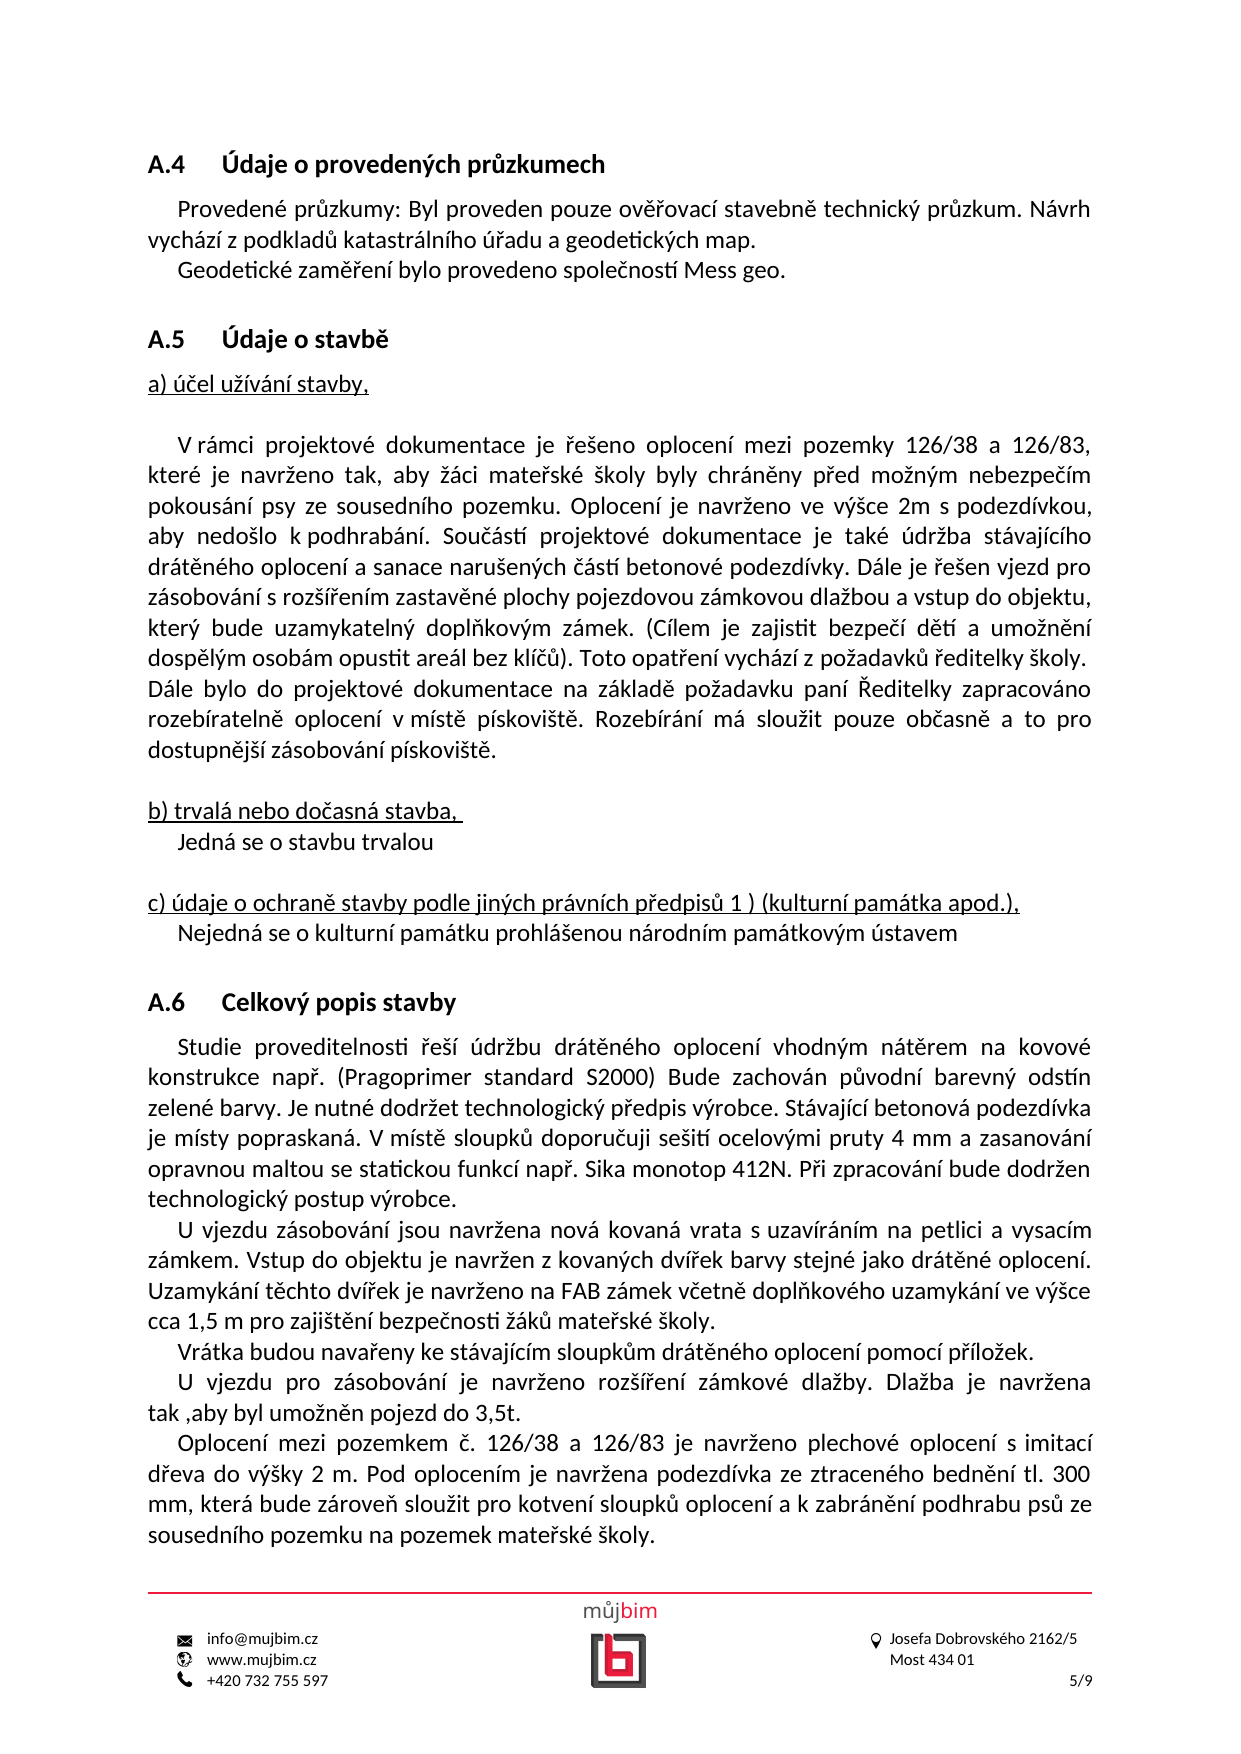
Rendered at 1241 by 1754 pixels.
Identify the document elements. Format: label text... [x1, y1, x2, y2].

text Jedná se o stavbu trvalou [148, 826, 1092, 856]
text U vjezdu zásobování jsou navržena nová kovaná vrata s uzavíráním na petlici a vysacím zámkem. Vstup do objektu je navržen z kovaných dvířek barvy stejné jako drátěné oplocení. Uzamykání těchto dvířek je navrženo na FAB zámek včetně doplňkového uzamykání ve výšce cca 1,5 m pro zajištění bezpečnosti žáků mateřské školy. [148, 1214, 1092, 1336]
text Studie proveditelnosti řeší údržbu drátěného oplocení vhodným nátěrem na kovové konstrukce např. (Pragoprimer standard S2000) Bude zachován původní barevný odstín zelené barvy. Je nutné dodržet technologický předpis výrobce. Stávající betonová podezdívka je místy popraskaná. V místě sloupků doporučuji sešití ocelovými pruty 4 mm a zasanování opravnou maltou se statickou funkcí např. Sika monotop 412N. Při zpracování bude dodržen technologický postup výrobce. [148, 1031, 1092, 1214]
picture [868, 1633, 884, 1649]
text b) trvalá nebo dočasná stavba, [148, 795, 1092, 826]
text a) účel užívání stavby, [148, 368, 1092, 398]
picture [177, 1652, 193, 1667]
text Oplocení mezi pozemkem č. 126/38 a 126/83 je navrženo plechové oplocení s imitací dřeva do výšky 2 m. Pod oplocením je navržena podezdívka ze ztraceného bednění tl. 300 mm, která bude zároveň sloužit pro kotvení sloupků oplocení a k zabránění podhrabu psů ze sousedního pozemku na pozemek mateřské školy. [148, 1427, 1092, 1549]
picture [177, 1671, 193, 1687]
text V rámci projektové dokumentace je řešeno oplocení mezi pozemky 126/38 a 126/83, které je navrženo tak, aby žáci mateřské školy byly chráněny před možným nebezpečím pokousání psy ze sousedního pozemku. Oplocení je navrženo ve výšce 2m s podezdívkou, aby nedošlo k podhrabání. Součástí projektové dokumentace je také údržba stávajícího drátěného oplocení a sanace narušených částí betonové podezdívky. Dále je řešen vjezd pro zásobování s rozšířením zastavěné plochy pojezdovou zámkovou dlažbou a vstup do objektu, který bude uzamykatelný doplňkovým zámek. (Cílem je zajistit bezpečí dětí a umožnění dospělým osobám opustit areál bez klíčů). Toto opatření vychází z požadavků ředitelky školy. [148, 429, 1092, 673]
text Vrátka budou navařeny ke stávajícím sloupkům drátěného oplocení pomocí příložek. [148, 1336, 1092, 1366]
text Geodetické zaměření bylo provedeno společností Mess geo. [148, 254, 1092, 285]
text Dále bylo do projektové dokumentace na základě požadavku paní Ředitelky zapracováno rozebíratelně oplocení v místě pískoviště. Rozebírání má sloužit pouze občasně a to pro dostupnější zásobování pískoviště. [148, 673, 1092, 764]
picture [177, 1633, 193, 1649]
text Nejedná se o kulturní památku prohlášenou národním památkovým ústavem [148, 917, 1092, 948]
text Provedené průzkumy: Byl proveden pouze ověřovací stavebně technický průzkum. Návrh vychází z podkladů katastrálního úřadu a geodetických map. [148, 193, 1092, 254]
text c) údaje o ochraně stavby podle jiných právních předpisů 1 ) (kulturní památka apod.), [148, 887, 1092, 917]
subtitle Údaje o provedených průzkumech [148, 148, 1092, 181]
subtitle Údaje o stavbě [148, 322, 1092, 355]
subtitle Celkový popis stavby [148, 985, 1092, 1018]
picture [588, 1631, 649, 1691]
text U vjezdu pro zásobování je navrženo rozšíření zámkové dlažby. Dlažba je navržena tak ,aby byl umožněn pojezd do 3,5t. [148, 1366, 1092, 1427]
